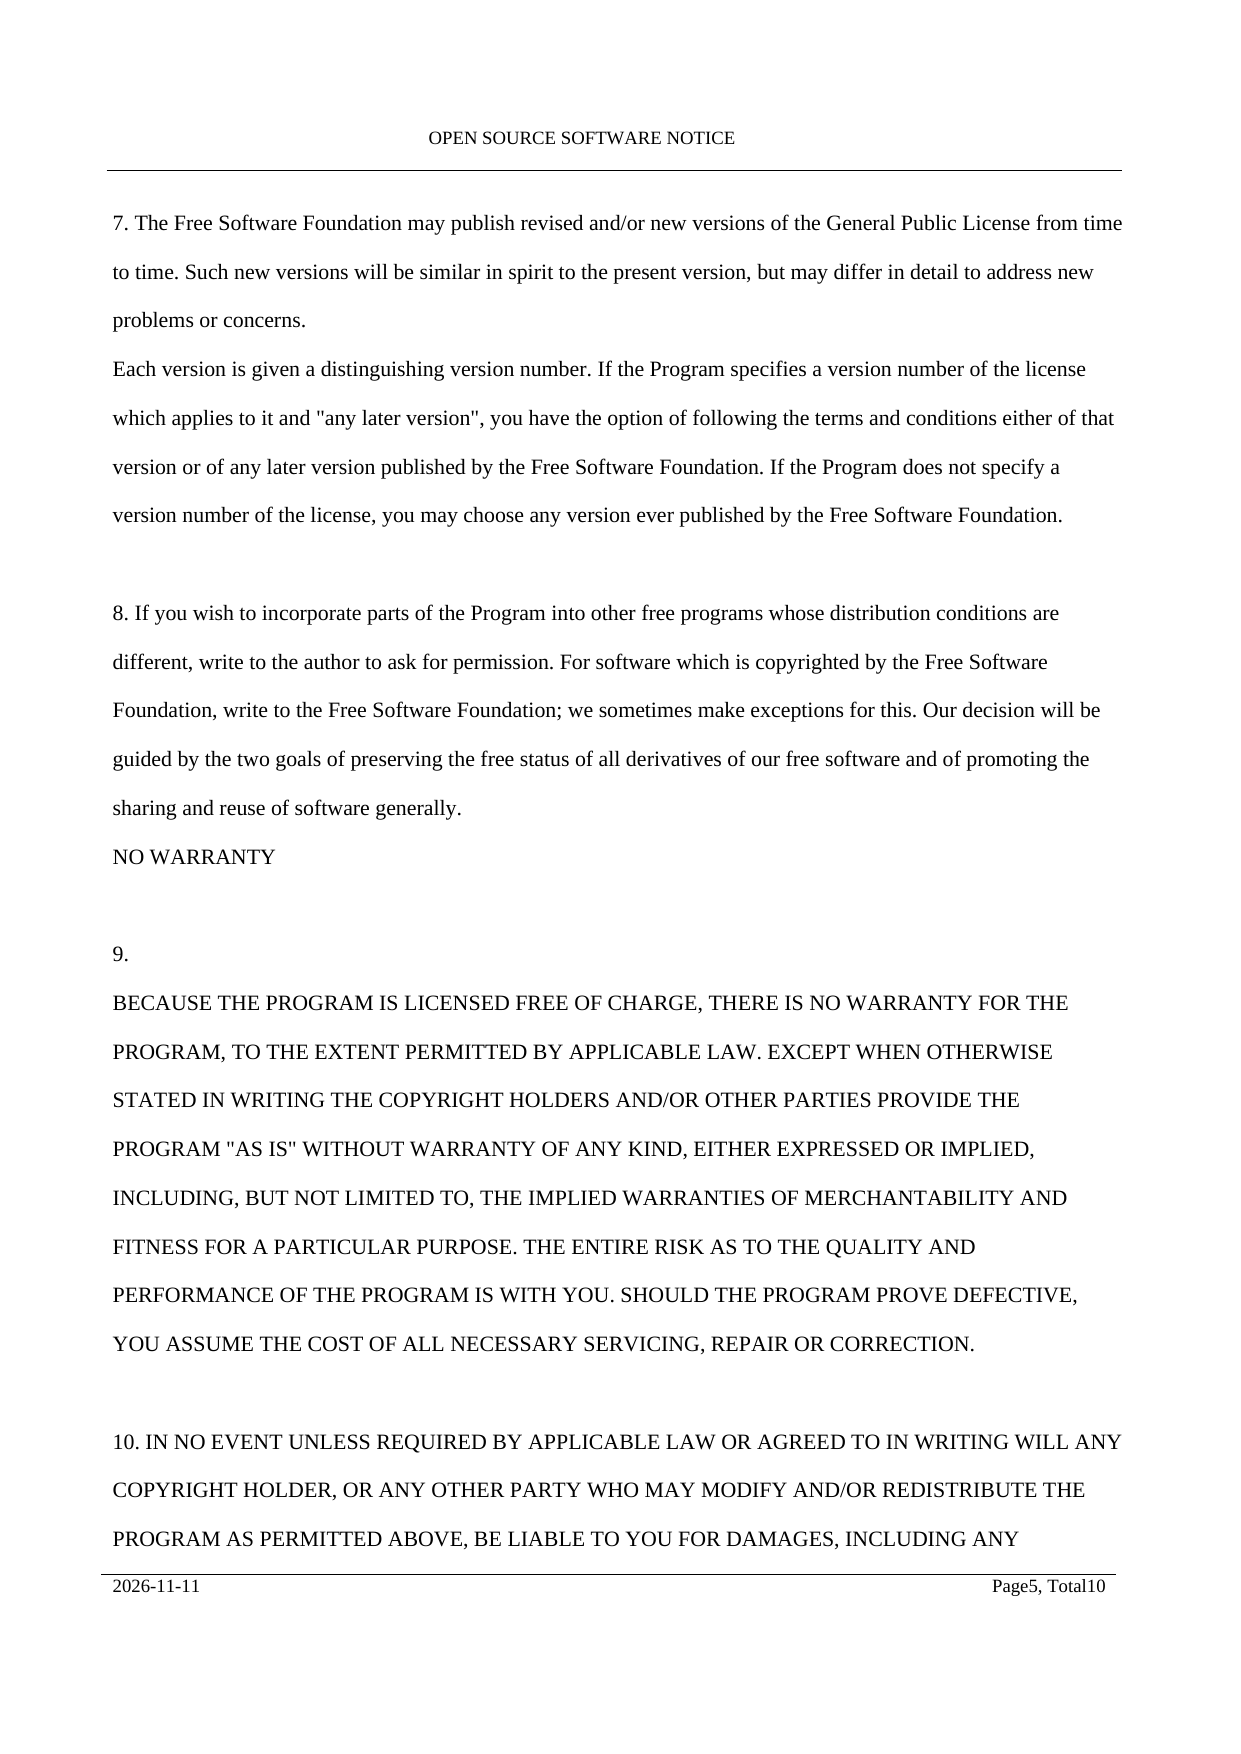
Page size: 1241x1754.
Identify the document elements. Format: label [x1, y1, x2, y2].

text [112, 206, 1128, 1555]
